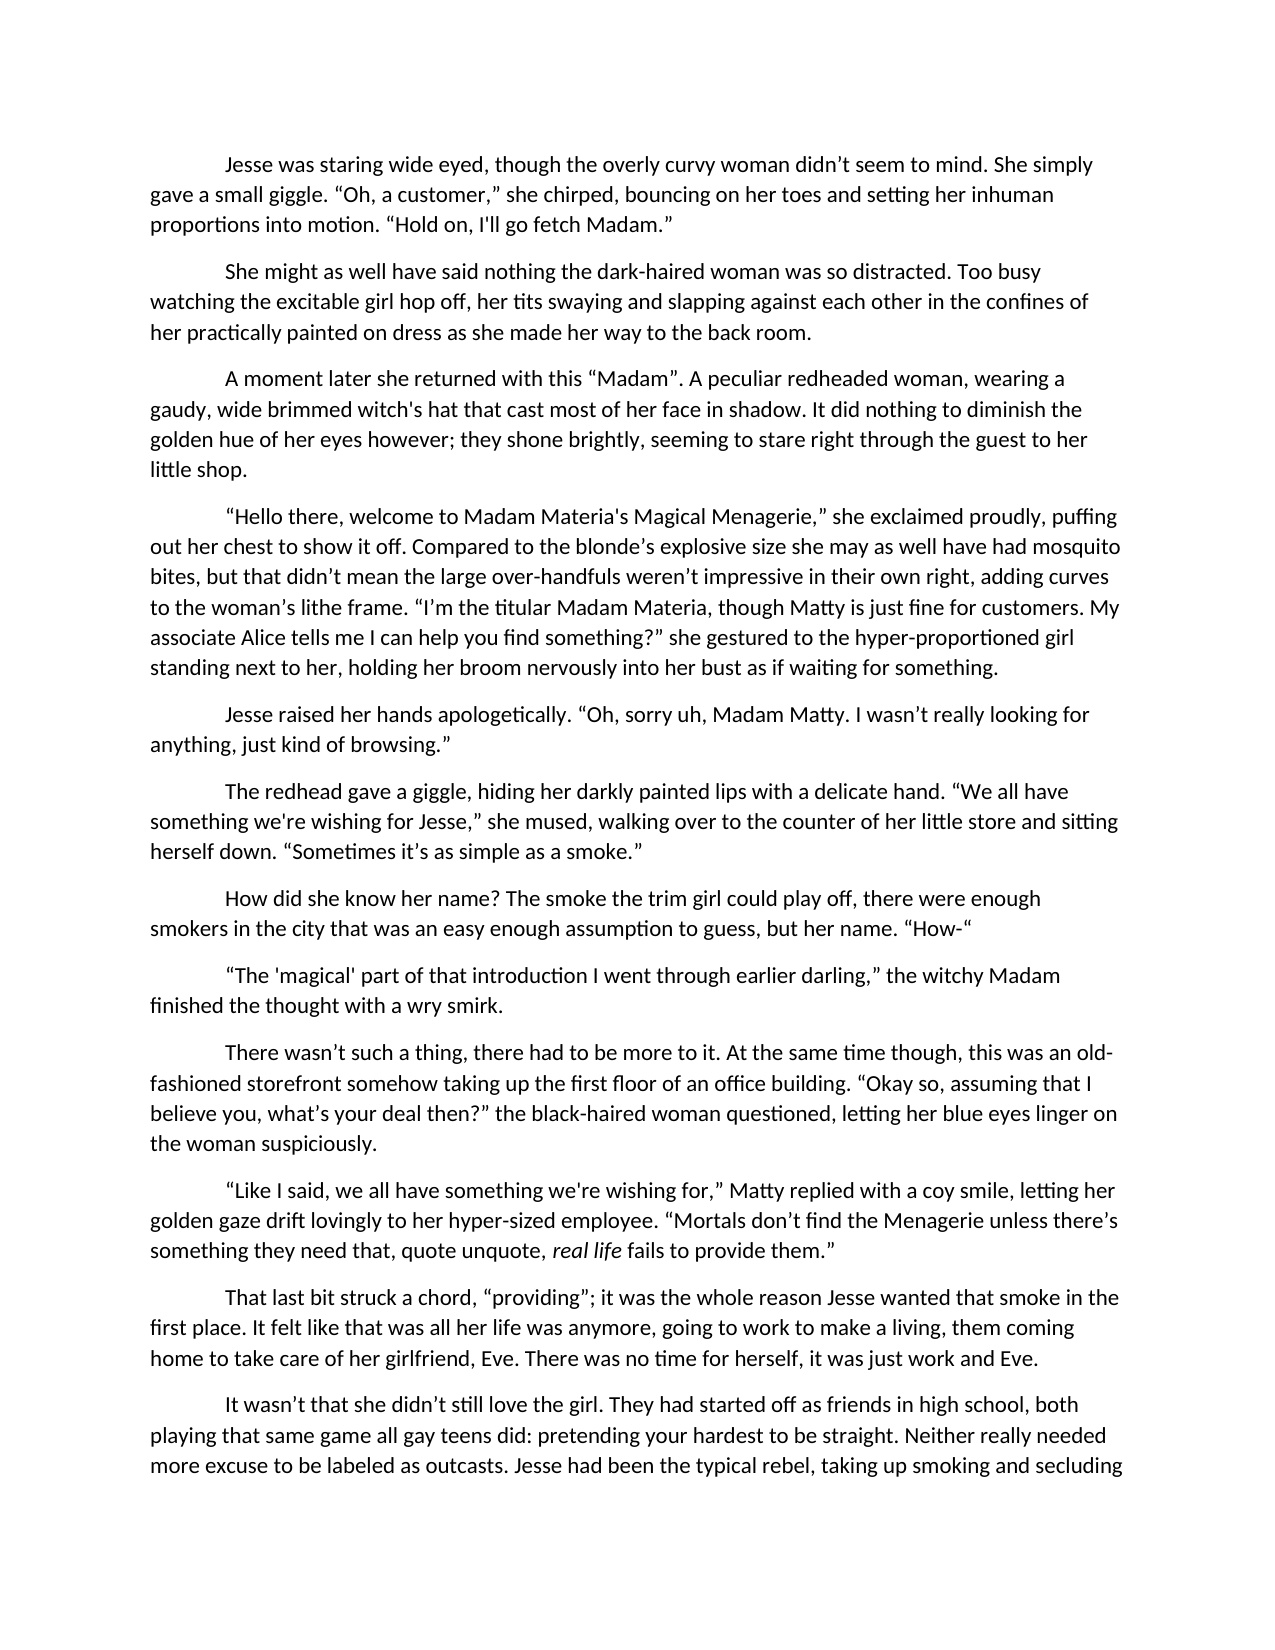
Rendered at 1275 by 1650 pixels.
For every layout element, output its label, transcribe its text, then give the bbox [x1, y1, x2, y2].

text A moment later she returned with this “Madam”. A peculiar redheaded woman, wearing a gaudy, wide brimmed witch's hat that cast most of her face in shadow. It did nothing to diminish the golden hue of her eyes however; they shone brightly, seeming to stare right through the guest to her little shop. [150, 364, 1125, 483]
text How did she know her name? The smoke the trim girl could play off, there were enough smokers in the city that was an easy enough assumption to guess, but her name. “How-“ [150, 884, 1125, 943]
text Jesse was staring wide eyed, though the overly curvy woman didn’t seem to mind. She simply gave a small giggle. “Oh, a customer,” she chirped, bouncing on her toes and setting her inhuman proportions into motion. “Hold on, I'll go fetch Madam.” [150, 150, 1125, 238]
text Jesse raised her hands apologetically. “Oh, sorry uh, Madam Matty. I wasn’t really looking for anything, just kind of browsing.” [150, 700, 1125, 758]
text “Hello there, welcome to Madam Materia's Magical Menagerie,” she exclaimed proudly, puffing out her chest to show it off. Compared to the blonde’s explosive size she may as well have had mosquito bites, but that didn’t mean the large over-handfuls weren’t impressive in their own right, adding curves to the woman’s lithe frame. “I’m the titular Madam Materia, though Matty is just fine for customers. My associate Alice tells me I can help you find something?” she gestured to the hyper-proportioned girl standing next to her, holding her broom nervously into her bust as if waiting for something. [150, 502, 1125, 681]
text She might as well have said nothing the dark-haired woman was so distracted. Too busy watching the excitable girl hop off, her tits swaying and slapping against each other in the confines of her practically painted on dress as she made her way to the back room. [150, 257, 1125, 346]
text That last bit struck a chord, “providing”; it was the whole reason Jesse wanted that smoke in the first place. It felt like that was all her life was anymore, going to work to make a living, them coming home to take care of her girlfriend, Eve. There was no time for herself, it was just work and Eve. [150, 1283, 1125, 1372]
text There wasn’t such a thing, there had to be more to it. At the same time though, this was an old-fashioned storefront somehow taking up the first floor of an office building. “Okay so, assuming that I believe you, what’s your deal then?” the black-haired woman questioned, letting her blue eyes linger on the woman suspiciously. [150, 1038, 1125, 1157]
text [150, 1391, 1125, 1479]
text The redhead gave a giggle, hiding her darkly painted lips with a delicate hand. “We all have something we're wishing for Jesse,” she mused, walking over to the counter of her little store and sitting herself down. “Sometimes it’s as simple as a smoke.” [150, 777, 1125, 866]
text “The 'magical' part of that introduction I went through earlier darling,” the witchy Madam finished the thought with a wry smirk. [150, 961, 1125, 1020]
text “Like I said, we all have something we're wishing for,” Matty replied with a coy smile, letting her golden gaze drift lovingly to her hyper-sized employee. “Mortals don’t find the Menagerie unless there’s something they need that, quote unquote, real life fails to provide them.” [150, 1176, 1125, 1264]
